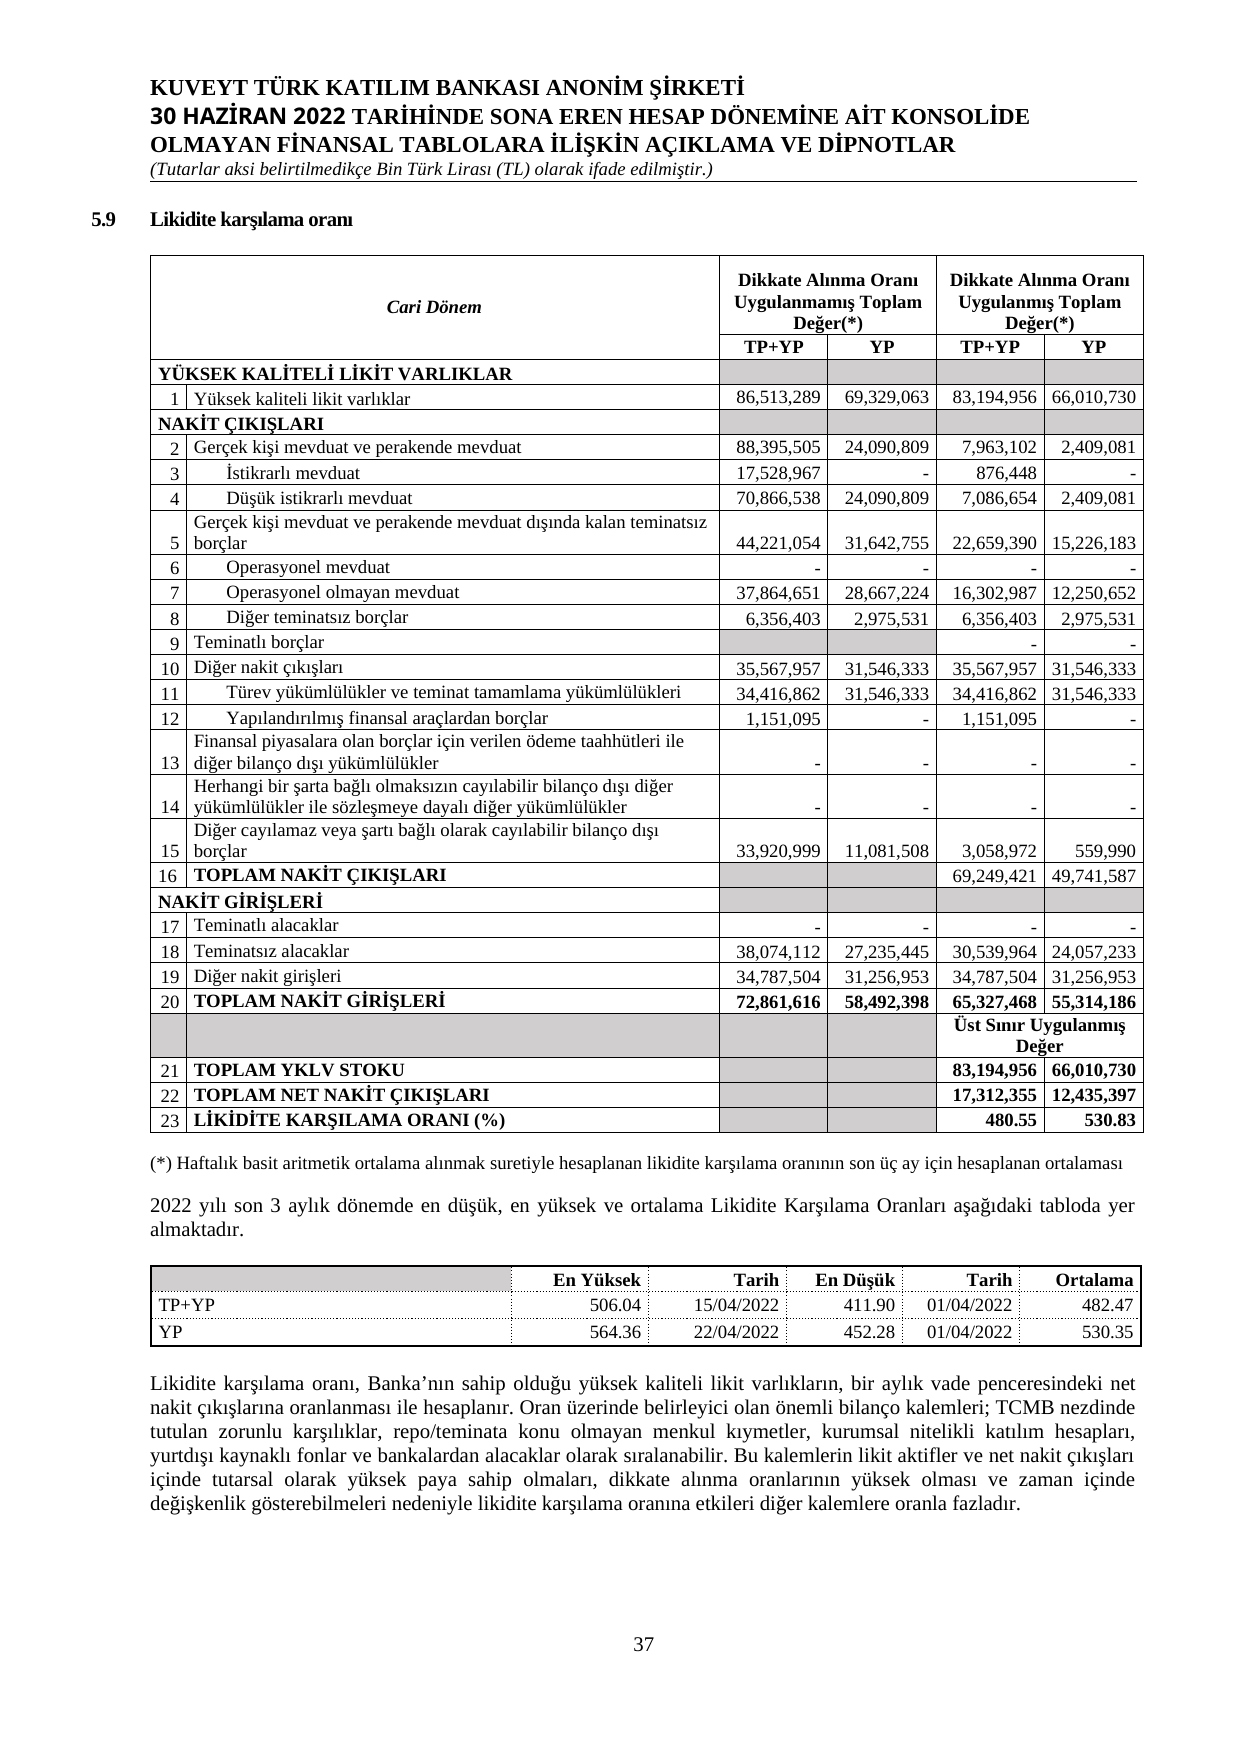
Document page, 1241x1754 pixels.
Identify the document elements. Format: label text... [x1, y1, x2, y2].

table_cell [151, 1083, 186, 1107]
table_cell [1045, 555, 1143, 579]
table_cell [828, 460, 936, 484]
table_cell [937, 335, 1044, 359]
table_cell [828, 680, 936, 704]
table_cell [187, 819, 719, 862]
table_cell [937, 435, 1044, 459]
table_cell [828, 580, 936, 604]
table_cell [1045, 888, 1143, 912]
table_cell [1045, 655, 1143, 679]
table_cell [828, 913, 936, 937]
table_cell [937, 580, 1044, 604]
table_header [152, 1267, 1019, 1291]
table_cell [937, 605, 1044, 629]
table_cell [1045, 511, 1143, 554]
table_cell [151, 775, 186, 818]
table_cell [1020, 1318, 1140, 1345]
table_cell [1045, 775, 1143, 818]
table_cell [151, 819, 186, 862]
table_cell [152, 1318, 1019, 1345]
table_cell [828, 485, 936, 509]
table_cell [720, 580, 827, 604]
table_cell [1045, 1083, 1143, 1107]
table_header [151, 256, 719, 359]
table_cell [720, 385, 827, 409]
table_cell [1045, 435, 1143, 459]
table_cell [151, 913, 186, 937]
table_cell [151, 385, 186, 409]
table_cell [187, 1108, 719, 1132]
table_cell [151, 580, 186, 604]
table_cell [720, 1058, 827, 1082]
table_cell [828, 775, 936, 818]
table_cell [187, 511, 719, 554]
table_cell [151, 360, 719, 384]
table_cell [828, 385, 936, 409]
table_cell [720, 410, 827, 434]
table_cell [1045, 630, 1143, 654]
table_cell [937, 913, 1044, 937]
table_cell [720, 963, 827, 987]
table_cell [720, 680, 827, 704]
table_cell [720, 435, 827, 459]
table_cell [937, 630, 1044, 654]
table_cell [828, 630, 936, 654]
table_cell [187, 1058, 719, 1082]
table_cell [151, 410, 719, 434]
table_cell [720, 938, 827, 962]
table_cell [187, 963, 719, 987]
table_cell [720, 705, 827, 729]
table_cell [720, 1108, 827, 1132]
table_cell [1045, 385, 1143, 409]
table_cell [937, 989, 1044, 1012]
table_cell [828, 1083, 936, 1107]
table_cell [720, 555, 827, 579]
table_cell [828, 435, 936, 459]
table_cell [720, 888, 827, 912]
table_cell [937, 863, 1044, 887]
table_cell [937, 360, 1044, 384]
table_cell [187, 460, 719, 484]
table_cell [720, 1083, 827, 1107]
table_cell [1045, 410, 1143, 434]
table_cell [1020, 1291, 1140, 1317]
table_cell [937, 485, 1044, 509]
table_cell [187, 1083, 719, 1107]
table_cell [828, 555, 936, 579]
text 2022 yılı son 3 aylık dönemde en düşük, en yüksek ve ortalama Likidite Karşılama Oranları aşağıdaki tabloda yer almaktadır. [150, 1193, 1137, 1241]
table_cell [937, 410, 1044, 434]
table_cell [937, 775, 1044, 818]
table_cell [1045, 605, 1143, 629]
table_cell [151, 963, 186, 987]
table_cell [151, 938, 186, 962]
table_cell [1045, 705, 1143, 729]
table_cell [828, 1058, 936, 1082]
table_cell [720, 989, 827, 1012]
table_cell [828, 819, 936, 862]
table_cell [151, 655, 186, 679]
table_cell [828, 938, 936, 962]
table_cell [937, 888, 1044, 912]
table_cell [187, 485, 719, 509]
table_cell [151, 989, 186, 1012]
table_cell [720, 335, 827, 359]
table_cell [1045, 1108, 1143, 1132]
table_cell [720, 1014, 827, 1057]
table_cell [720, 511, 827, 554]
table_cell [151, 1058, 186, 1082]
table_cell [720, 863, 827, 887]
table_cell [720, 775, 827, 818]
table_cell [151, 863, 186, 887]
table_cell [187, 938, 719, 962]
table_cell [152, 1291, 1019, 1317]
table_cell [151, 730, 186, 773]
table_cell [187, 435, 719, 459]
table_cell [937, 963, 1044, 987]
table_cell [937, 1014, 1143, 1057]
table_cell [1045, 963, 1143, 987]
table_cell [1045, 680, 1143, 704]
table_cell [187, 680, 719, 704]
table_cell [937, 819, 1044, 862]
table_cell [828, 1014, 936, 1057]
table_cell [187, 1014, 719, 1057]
text Likidite karşılama oranı, Banka’nın sahip olduğu yüksek kaliteli likit varlıkların, bir aylık vade penceresindeki net nakit çıkışlarına oranlanması ile hesaplanır. Oran üzerinde belirleyici olan önemli bilanço kalemleri; TCMB nezdinde tutulan zorunlu karşılıklar, repo/teminata konu olmayan menkul kıymetler, kurumsal nitelikli katılım hesapları, yurtdışı kaynaklı fonlar ve bankalardan alacaklar olarak sıralanabilir. Bu kalemlerin likit aktifler ve net nakit çıkışları içinde tutarsal olarak yüksek paya sahip olmaları, dikkate alınma oranlarının yüksek olması ve zaman içinde değişkenlik gösterebilmeleri nedeniyle likidite karşılama oranına etkileri diğer kalemlere oranla fazladır. [150, 1371, 1137, 1515]
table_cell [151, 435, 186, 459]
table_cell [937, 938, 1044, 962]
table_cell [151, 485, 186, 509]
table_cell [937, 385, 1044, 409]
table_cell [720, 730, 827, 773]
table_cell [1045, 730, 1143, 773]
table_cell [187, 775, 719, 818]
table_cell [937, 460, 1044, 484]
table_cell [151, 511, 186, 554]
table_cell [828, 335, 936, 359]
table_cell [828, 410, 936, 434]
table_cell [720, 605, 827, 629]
text (*) Haftalık basit aritmetik ortalama alınmak suretiyle hesaplanan likidite karşılama oranının son üç ay için hesaplanan ortalaması [150, 1152, 1137, 1174]
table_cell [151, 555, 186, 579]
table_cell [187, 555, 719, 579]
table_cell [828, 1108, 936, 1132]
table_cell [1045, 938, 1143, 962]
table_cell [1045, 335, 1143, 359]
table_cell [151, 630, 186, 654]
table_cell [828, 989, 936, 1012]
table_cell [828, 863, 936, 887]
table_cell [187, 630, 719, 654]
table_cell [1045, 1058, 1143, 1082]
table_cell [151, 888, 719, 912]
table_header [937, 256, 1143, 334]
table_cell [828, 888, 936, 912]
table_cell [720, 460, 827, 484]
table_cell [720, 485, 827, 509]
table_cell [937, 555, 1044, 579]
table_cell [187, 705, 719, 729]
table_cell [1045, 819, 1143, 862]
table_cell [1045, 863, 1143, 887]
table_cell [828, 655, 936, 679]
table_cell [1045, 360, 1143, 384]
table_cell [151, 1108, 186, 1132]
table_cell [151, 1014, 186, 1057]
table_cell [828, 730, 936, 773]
text 5.9 Likidite karşılama oranı [91, 207, 1137, 231]
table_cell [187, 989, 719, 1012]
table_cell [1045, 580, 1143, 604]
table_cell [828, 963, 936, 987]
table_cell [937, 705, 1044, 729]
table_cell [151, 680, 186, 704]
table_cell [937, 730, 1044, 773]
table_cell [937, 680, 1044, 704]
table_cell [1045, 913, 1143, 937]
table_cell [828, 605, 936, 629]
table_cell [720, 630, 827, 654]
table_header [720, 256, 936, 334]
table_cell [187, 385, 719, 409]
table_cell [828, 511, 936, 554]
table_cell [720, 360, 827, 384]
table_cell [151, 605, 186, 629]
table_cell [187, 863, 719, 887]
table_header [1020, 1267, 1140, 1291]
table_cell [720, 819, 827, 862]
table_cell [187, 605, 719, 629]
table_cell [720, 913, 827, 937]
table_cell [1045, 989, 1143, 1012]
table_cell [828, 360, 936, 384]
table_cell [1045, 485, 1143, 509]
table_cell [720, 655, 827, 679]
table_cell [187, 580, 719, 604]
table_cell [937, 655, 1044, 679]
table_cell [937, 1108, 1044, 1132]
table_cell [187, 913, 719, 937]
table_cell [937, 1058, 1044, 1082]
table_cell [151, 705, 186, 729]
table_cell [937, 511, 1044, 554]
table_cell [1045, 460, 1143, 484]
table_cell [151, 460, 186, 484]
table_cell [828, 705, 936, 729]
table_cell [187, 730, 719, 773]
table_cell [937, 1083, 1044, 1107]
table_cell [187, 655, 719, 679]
